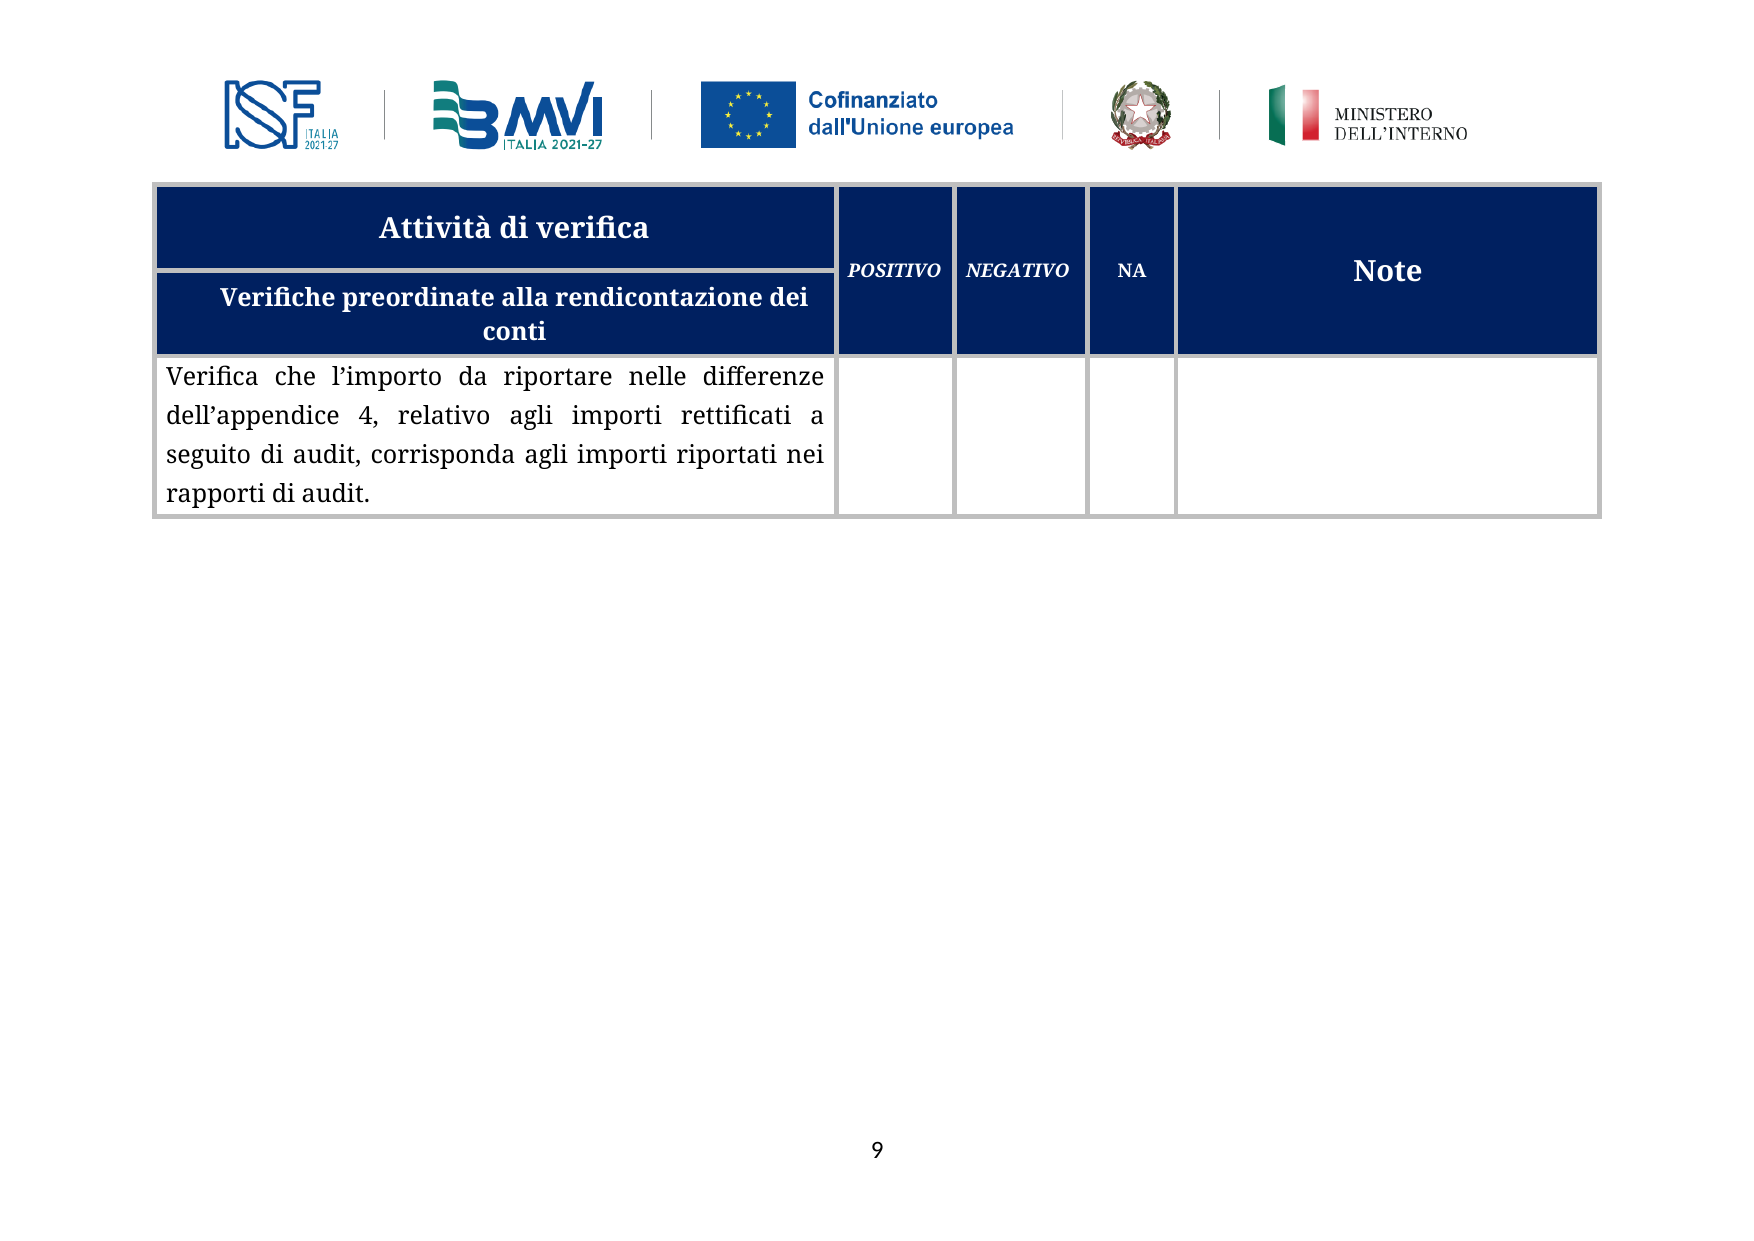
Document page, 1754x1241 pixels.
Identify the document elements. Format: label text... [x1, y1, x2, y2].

table_header NA [1090, 187, 1174, 354]
picture [197, 75, 1486, 154]
table_cell [957, 358, 1085, 514]
table_header Note [1178, 187, 1597, 354]
table_cell [839, 358, 952, 514]
table_cell Verifiche preordinate alla rendicontazione dei conti [157, 273, 834, 354]
table_header Attività di verifica [157, 187, 834, 268]
table_header POSITIVO [839, 187, 952, 354]
table_cell Verifica che l’importo da riportare nelle differenze dell’appendice 4, relativo agli importi rettificati a seguito di audit, corrisponda agli importi riportati nei rapporti di audit. [157, 358, 834, 514]
table_header NEGATIVO [957, 187, 1085, 354]
table_cell [1178, 358, 1597, 514]
table_cell [1090, 358, 1174, 514]
